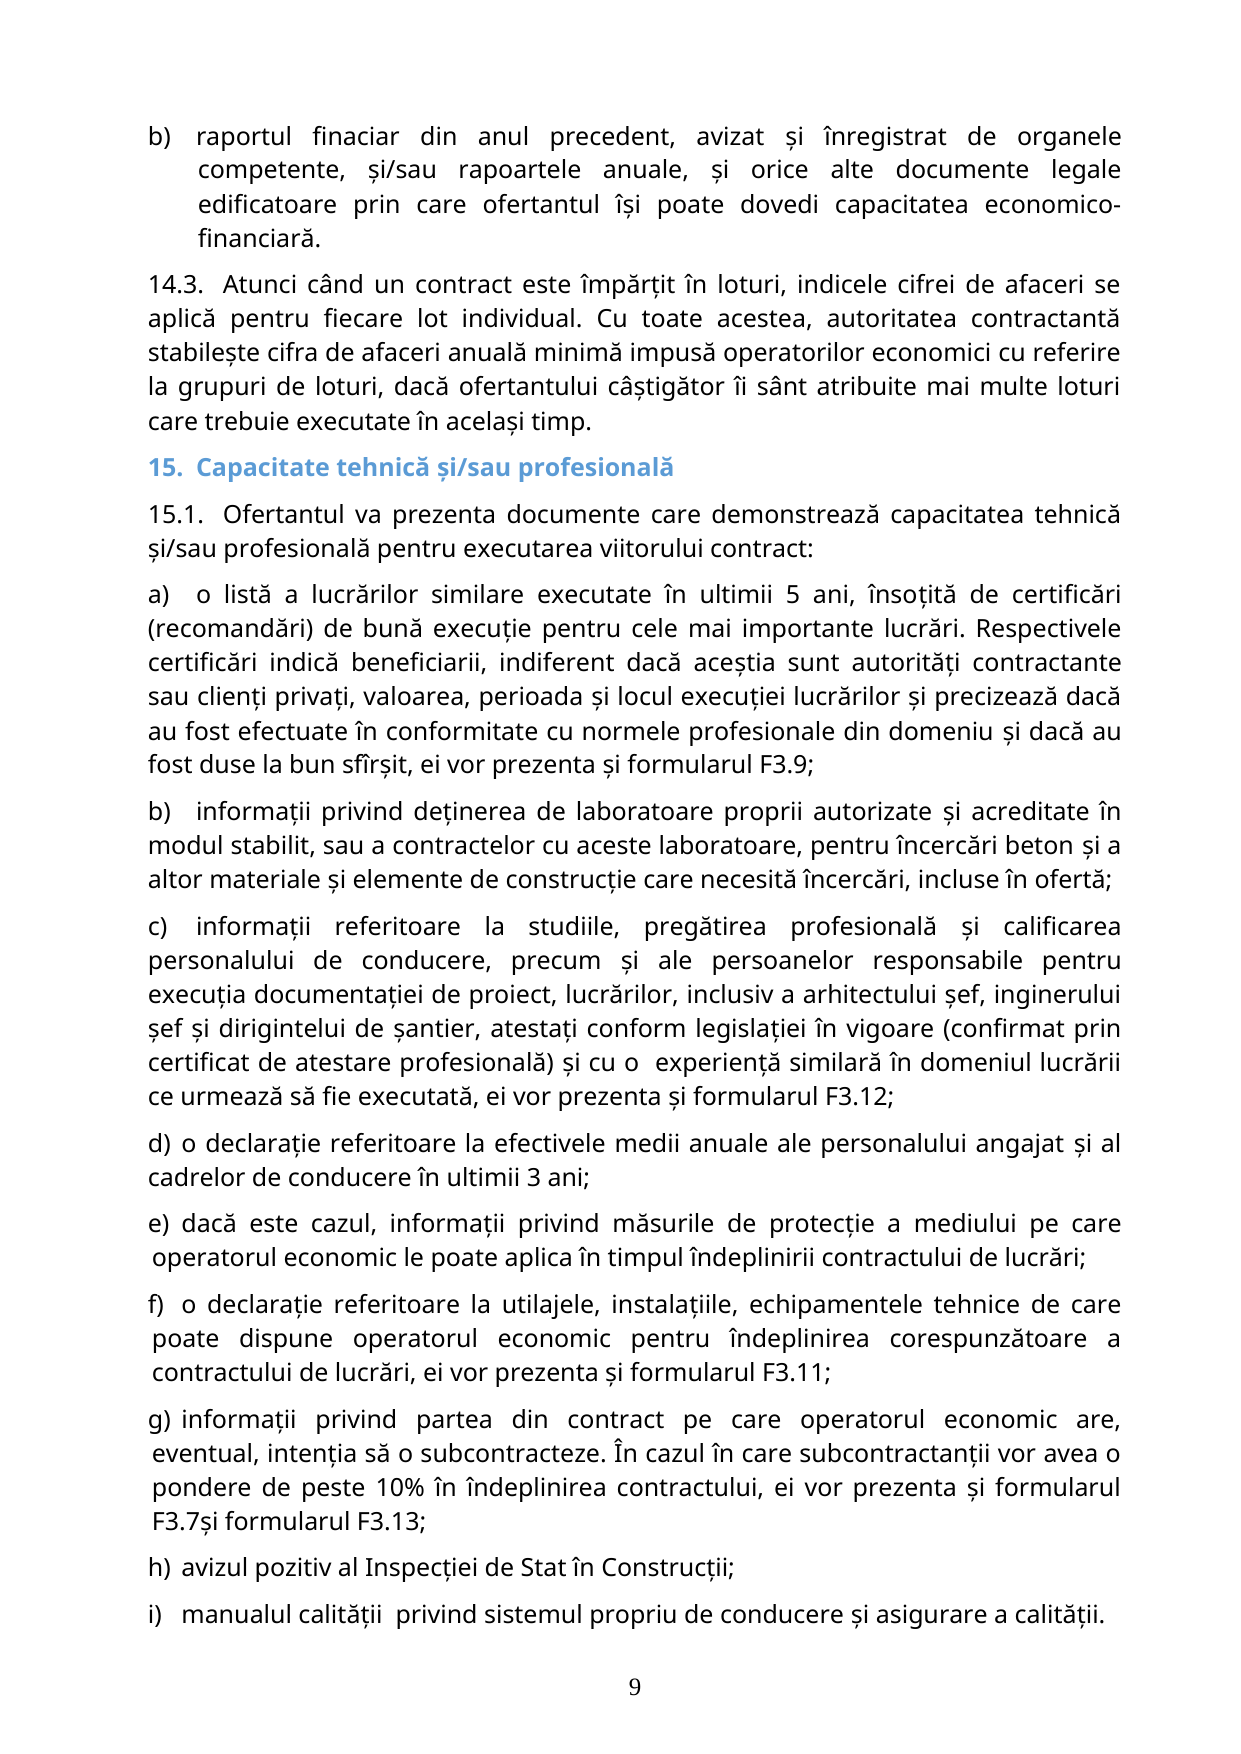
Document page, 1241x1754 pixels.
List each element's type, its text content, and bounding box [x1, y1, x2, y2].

list informaţii referitoare la studiile, pregătirea profesională şi calificarea personalului de conducere, precum şi ale persoanelor responsabile pentru execuţia documentației de proiect, lucrărilor, inclusiv a arhitectului șef, inginerului șef și dirigintelui de şantier, atestați conform legislaţiei în vigoare (confirmat prin certificat de atestare profesională) şi cu o experienţă similară în domeniul lucrării ce urmează să fie executată, ei vor prezenta și formularul F3.12; [148, 908, 1122, 1113]
list avizul pozitiv al Inspecției de Stat în Construcții; [148, 1550, 1122, 1584]
subtitle Capacitate tehnică și/sau profesională [148, 450, 1122, 484]
list raportul finaciar din anul precedent, avizat şi înregistrat de organele competente, şi/sau rapoartele anuale, şi orice alte documente legale edificatoare prin care ofertantul îşi poate dovedi capacitatea economico-financiară. [148, 118, 1122, 254]
list o declaraţie referitoare la utilajele, instalaţiile, echipamentele tehnice de care poate dispune operatorul economic pentru îndeplinirea corespunzătoare a contractului de lucrări, ei vor prezenta și formularul F3.11; [148, 1287, 1122, 1389]
list manualul calităţii privind sistemul propriu de conducere şi asigurare a calităţii. [148, 1597, 1122, 1631]
list dacă este cazul, informaţii privind măsurile de protecţie a mediului pe care operatorul economic le poate aplica în timpul îndeplinirii contractului de lucrări; [148, 1206, 1122, 1274]
list informaţii privind partea din contract pe care operatorul economic are, eventual, intenţia să o subcontracteze. În cazul în care subcontractanții vor avea o pondere de peste 10% în îndeplinirea contractului, ei vor prezenta și formularul F3.7și formularul F3.13; [148, 1401, 1122, 1537]
list Atunci când un contract este împărțit în loturi, indicele cifrei de afaceri se aplică pentru fiecare lot individual. Cu toate acestea, autoritatea contractantă stabilește cifra de afaceri anuală minimă impusă operatorilor economici cu referire la grupuri de loturi, dacă ofertantului câștigător îi sânt atribuite mai multe loturi care trebuie executate în același timp. [148, 267, 1122, 437]
list o listă a lucrărilor similare executate în ultimii 5 ani, însoţită de certificări (recomandări) de bună execuţie pentru cele mai importante lucrări. Respectivele certificări indică beneficiarii, indiferent dacă aceştia sunt autorităţi contractante sau clienţi privaţi, valoarea, perioada şi locul execuţiei lucrărilor şi precizează dacă au fost efectuate în conformitate cu normele profesionale din domeniu şi dacă au fost duse la bun sfîrşit, ei vor prezenta și formularul F3.9; [148, 577, 1122, 781]
list Ofertantul va prezenta documente care demonstrează capacitatea tehnică și/sau profesională pentru executarea viitorului contract: [148, 496, 1122, 564]
list o declaraţie referitoare la efectivele medii anuale ale personalului angajat şi al cadrelor de conducere în ultimii 3 ani; [148, 1125, 1122, 1193]
list informaţii privind deţinerea de laboratoare proprii autorizate şi acreditate în modul stabilit, sau a contractelor cu aceste laboratoare, pentru încercări beton şi a altor materiale şi elemente de construcţie care necesită încercări, incluse în ofertă; [148, 794, 1122, 896]
